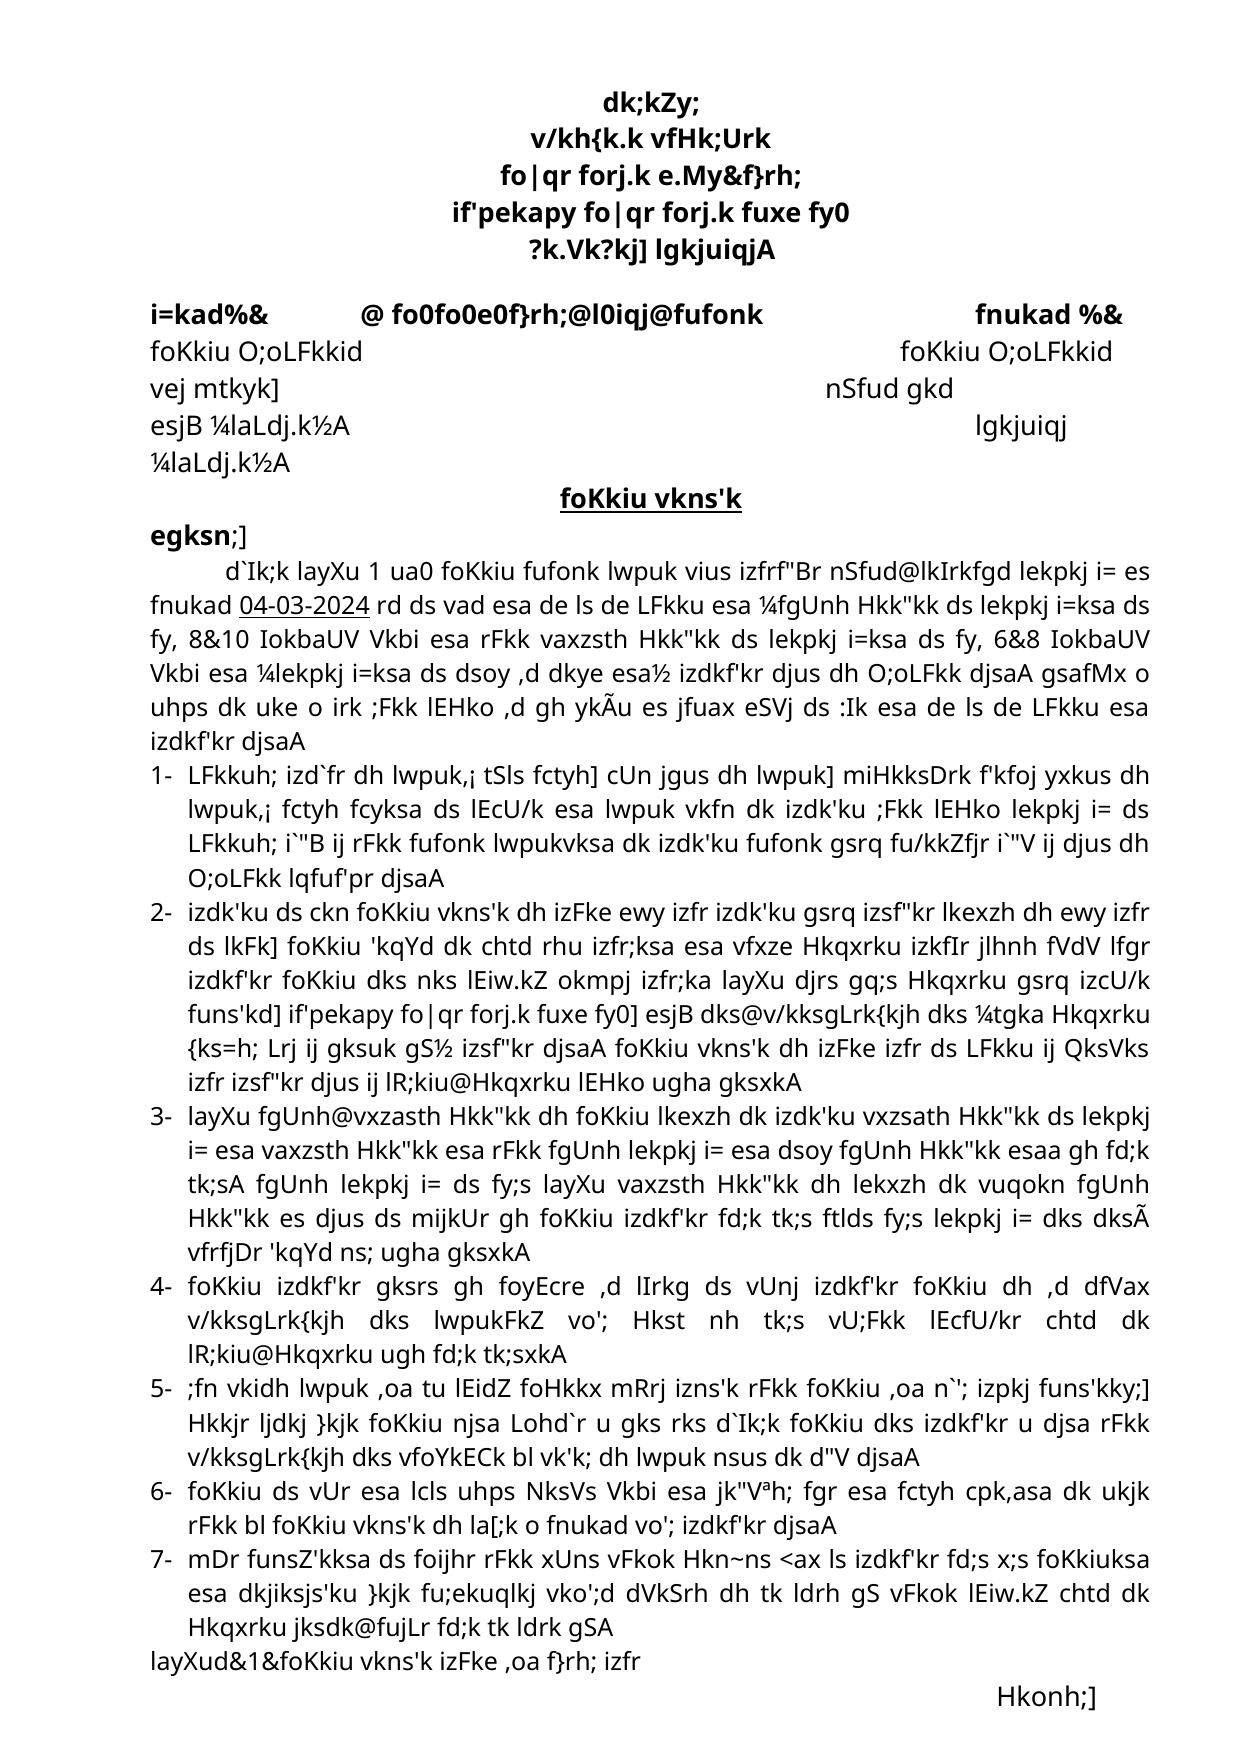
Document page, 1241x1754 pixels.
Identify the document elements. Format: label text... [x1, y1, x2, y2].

text dk;kZy; [150, 83, 1152, 120]
text d`Ik;k layXu 1 ua0 foKkiu fufonk lwpuk vius izfrf"Br nSfud@lkIrkfgd lekpkj i= es fnukad 04-03-2024 rd ds vad esa de ls de LFkku esa ¼fgUnh Hkk"kk ds lekpkj i=ksa ds fy, 8&10 IokbaUV Vkbi esa rFkk vaxzsth Hkk"kk ds lekpkj i=ksa ds fy, 6&8 IokbaUV Vkbi esa ¼lekpkj i=ksa ds dsoy ,d dkye esa½ izdkf'kr djus dh O;oLFkk djsaA gsafMx o uhps dk uke o irk ;Fkk lEHko ,d gh ykÃu es jfuax eSVj ds :Ik esa de ls de LFkku esa izdkf'kr djsaA [150, 554, 1152, 758]
text fo|qr forj.k e.My&f}rh; [150, 157, 1152, 194]
list ;fn vkidh lwpuk ,oa tu lEidZ foHkkx mRrj izns'k rFkk foKkiu ,oa n`'; izpkj funs'kky;] Hkkjr ljdkj }kjk foKkiu njsa Lohd`r u gks rks d`Ik;k foKkiu dks izdkf'kr u djsa rFkk v/kksgLrk{kjh dks vfoYkECk bl vk'k; dh lwpuk nsus dk d"V djsaA [150, 1371, 1152, 1473]
text Hkonh;] [225, 1678, 1152, 1714]
list foKkiu izdkf'kr gksrs gh foyEcre ,d lIrkg ds vUnj izdkf'kr foKkiu dh ,d dfVax v/kksgLrk{kjh dks lwpukFkZ vo'; Hkst nh tk;s vU;Fkk lEcfU/kr chtd dk lR;kiu@Hkqxrku ugh fd;k tk;sxkA [150, 1269, 1152, 1371]
list mDr funsZ'kksa ds foijhr rFkk xUns vFkok Hkn~ns <ax ls izdkf'kr fd;s x;s foKkiuksa esa dkjiksjs'ku }kjk fu;ekuqlkj vko';d dVkSrh dh tk ldrh gS vFkok lEiw.kZ chtd dk Hkqxrku jksdk@fujLr fd;k tk ldrk gSA [150, 1541, 1152, 1644]
text ?k.Vk?kj] lgkjuiqjA [150, 231, 1152, 267]
text v/kh{k.k vfHk;Urk [150, 120, 1152, 157]
text if'pekapy fo|qr forj.k fuxe fy0 [150, 194, 1152, 231]
text egksn;] [150, 517, 1152, 554]
text i=kad%& @ fo0fo0e0f}rh;@l0iqj@fufonk fnukad %& [150, 296, 1152, 332]
text vej mtkyk] nSfud gkd [150, 369, 1152, 406]
list LFkkuh; izd`fr dh lwpuk,¡ tSls fctyh] cUn jgus dh lwpuk] miHkksDrk f'kfoj yxkus dh lwpuk,¡ fctyh fcyksa ds lEcU/k esa lwpuk vkfn dk izdk'ku ;Fkk lEHko lekpkj i= ds LFkkuh; i`"B ij rFkk fufonk lwpukvksa dk izdk'ku fufonk gsrq fu/kkZfjr i`"V ij djus dh O;oLFkk lqfuf'pr djsaA [150, 758, 1152, 894]
list izdk'ku ds ckn foKkiu vkns'k dh izFke ewy izfr izdk'ku gsrq izsf"kr lkexzh dh ewy izfr ds lkFk] foKkiu 'kqYd dk chtd rhu izfr;ksa esa vfxze Hkqxrku izkfIr jlhnh fVdV lfgr izdkf'kr foKkiu dks nks lEiw.kZ okmpj izfr;ka layXu djrs gq;s Hkqxrku gsrq izcU/k funs'kd] if'pekapy fo|qr forj.k fuxe fy0] esjB dks@v/kksgLrk{kjh dks ¼tgka Hkqxrku {ks=h; Lrj ij gksuk gS½ izsf"kr djsaA foKkiu vkns'k dh izFke izfr ds LFkku ij QksVks izfr izsf"kr djus ij lR;kiu@Hkqxrku lEHko ugha gksxkA [150, 894, 1152, 1099]
list layXu fgUnh@vxzasth Hkk"kk dh foKkiu lkexzh dk izdk'ku vxzsath Hkk"kk ds lekpkj i= esa vaxzsth Hkk"kk esa rFkk fgUnh lekpkj i= esa dsoy fgUnh Hkk"kk esaa gh fd;k tk;sA fgUnh lekpkj i= ds fy;s layXu vaxzsth Hkk"kk dh lekxzh dk vuqokn fgUnh Hkk"kk es djus ds mijkUr gh foKkiu izdkf'kr fd;k tk;s ftlds fy;s lekpkj i= dks dksÃ vfrfjDr 'kqYd ns; ugha gksxkA [150, 1099, 1152, 1269]
text layXud&1&foKkiu vkns'k izFke ,oa f}rh; izfr [150, 1644, 1152, 1678]
text foKkiu O;oLFkkid foKkiu O;oLFkkid [150, 332, 1152, 369]
text esjB ¼laLdj.k½A lgkjuiqj ¼laLdj.k½A [150, 406, 1152, 480]
text foKkiu vkns'k [150, 480, 1152, 517]
list foKkiu ds vUr esa lcls uhps NksVs Vkbi esa jk"Vªh; fgr esa fctyh cpk,asa dk ukjk rFkk bl foKkiu vkns'k dh la[;k o fnukad vo'; izdkf'kr djsaA [150, 1473, 1152, 1541]
